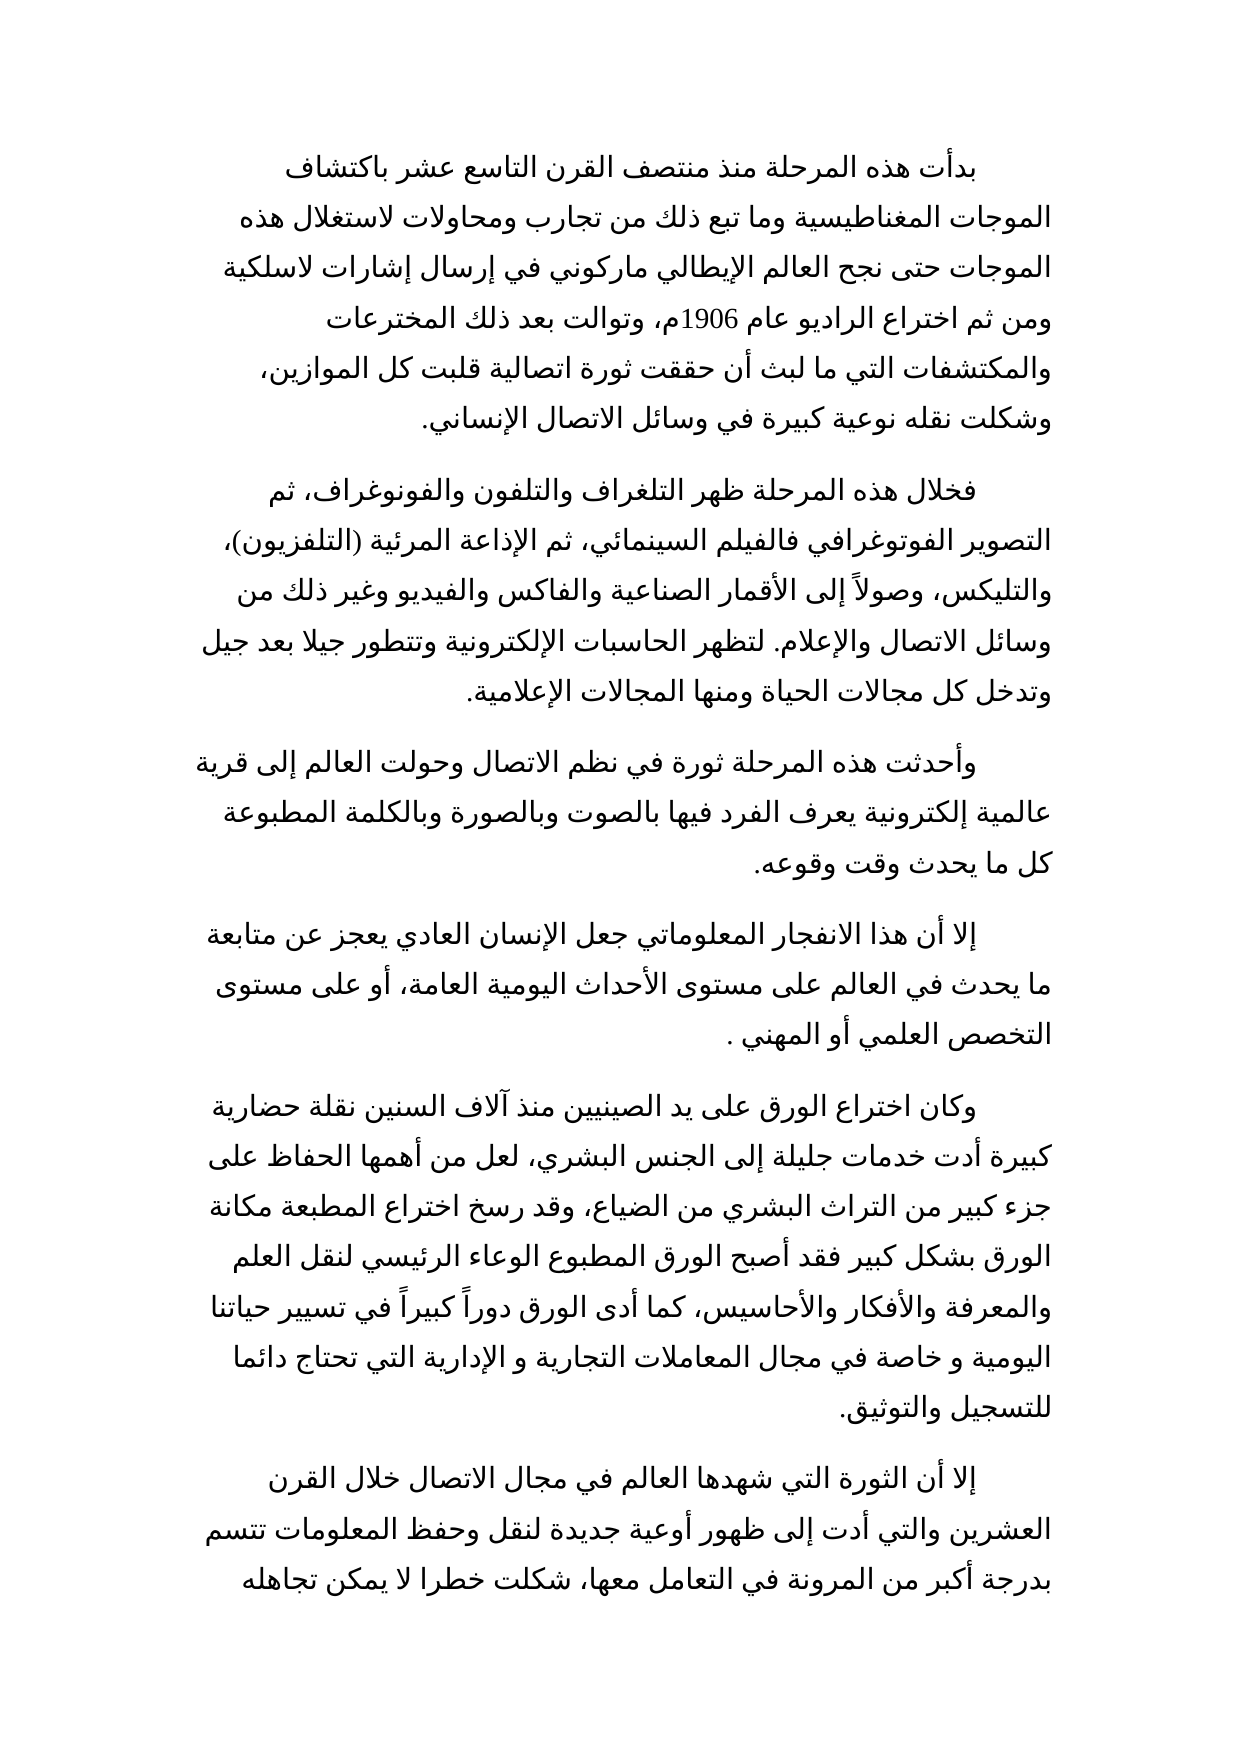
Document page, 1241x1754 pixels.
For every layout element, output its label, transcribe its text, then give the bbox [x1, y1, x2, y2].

text إلا أن هذا الانفجار المعلوماتي جعل الإنسان العادي يعجز عن متابعة ما يحدث في العالم على مستوى الأحداث اليومية العامة، أو على مستوى التخصص العلمي أو المهني . [187, 917, 1053, 1051]
text وكان اختراع الورق على يد الصينيين منذ آلاف السنين نقلة حضارية كبيرة أدت خدمات جليلة إلى الجنس البشري، لعل من أهمها الحفاظ على جزء كبير من التراث البشري من الضياع، وقد رسخ اختراع المطبعة مكانة الورق بشكل كبير فقد أصبح الورق المطبوع الوعاء الرئيسي لنقل العلم والمعرفة والأفكار والأحاسيس، كما أدى الورق دوراً كبيراً في تسيير حياتنا اليومية و خاصة في مجال المعاملات التجارية و الإدارية التي تحتاج دائما للتسجيل والتوثيق. [187, 1089, 1053, 1424]
text فخلال هذه المرحلة ظهر التلغراف والتلفون والفونوغراف، ثم التصوير الفوتوغرافي فالفيلم السينمائي، ثم الإذاعة المرئية (التلفزيون)، والتليكس، وصولاً إلى الأقمار الصناعية والفاكس والفيديو وغير ذلك من وسائل الاتصال والإعلام. لتظهر الحاسبات الإلكترونية وتتطور جيلا بعد جيل وتدخل كل مجالات الحياة ومنها المجالات الإعلامية. [187, 473, 1053, 707]
text وأحدثت هذه المرحلة ثورة في نظم الاتصال وحولت العالم إلى قرية عالمية إلكترونية يعرف الفرد فيها بالصوت وبالصورة وبالكلمة المطبوعة كل ما يحدث وقت وقوعه. [187, 745, 1053, 879]
text بدأت هذه المرحلة منذ منتصف القرن التاسع عشر باكتشاف الموجات المغناطيسية وما تبع ذلك من تجارب ومحاولات لاستغلال هذه الموجات حتى نجح العالم الإيطالي ماركوني في إرسال إشارات لاسلكية ومن ثم اختراع الراديو عام 1906م، وتوالت بعد ذلك المخترعات والمكتشفات التي ما لبث أن حققت ثورة اتصالية قلبت كل الموازين، وشكلت نقله نوعية كبيرة في وسائل الاتصال الإنساني. [187, 150, 1053, 435]
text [187, 1462, 1053, 1596]
